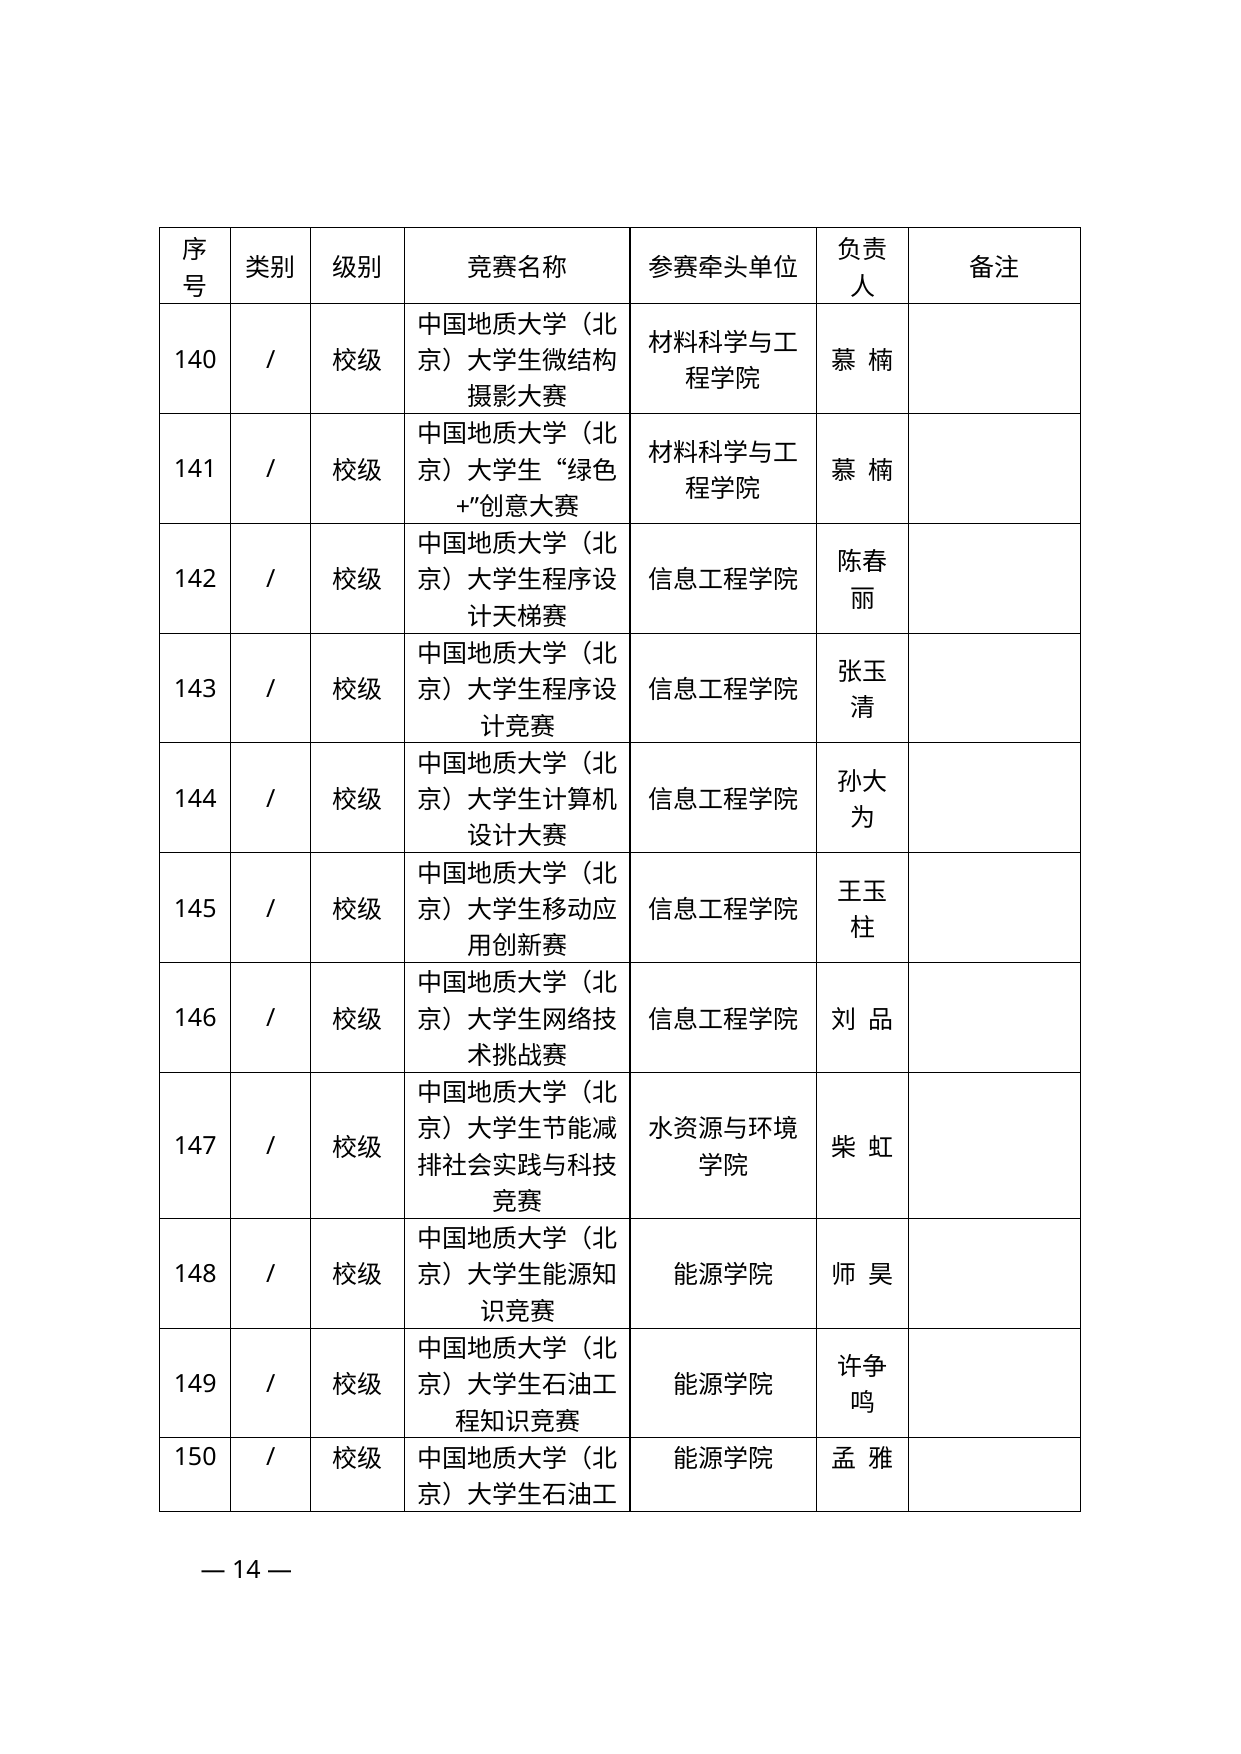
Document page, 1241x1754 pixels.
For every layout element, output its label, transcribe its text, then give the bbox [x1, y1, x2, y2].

table_cell / [231, 743, 310, 852]
table_cell 中国地质大学（北京）大学生“绿色+”创意大赛 [405, 414, 629, 523]
table_cell 校级 [311, 963, 404, 1072]
table_cell / [231, 1329, 310, 1437]
table_header 备注 [909, 228, 1080, 303]
table_cell 信息工程学院 [631, 853, 816, 962]
table_cell 校级 [311, 1219, 404, 1327]
table_cell [909, 634, 1080, 742]
table_cell / [231, 304, 310, 413]
table_cell [909, 304, 1080, 413]
table_cell / [231, 414, 310, 523]
table_cell 145 [160, 853, 230, 962]
table_cell 中国地质大学（北京）大学生计算机设计大赛 [405, 743, 629, 852]
table_header 级别 [311, 228, 404, 303]
table_cell 孟 雅 [817, 1438, 908, 1511]
table_cell [909, 1438, 1080, 1511]
table_cell 信息工程学院 [631, 743, 816, 852]
table_cell 校级 [311, 1329, 404, 1437]
table_cell 陈春丽 [817, 524, 908, 632]
table_cell 王玉柱 [817, 853, 908, 962]
table_cell 中国地质大学（北京）大学生网络技术挑战赛 [405, 963, 629, 1072]
table_header 竞赛名称 [405, 228, 629, 303]
table_cell 校级 [311, 1438, 404, 1511]
table_cell 孙大为 [817, 743, 908, 852]
table_cell 142 [160, 524, 230, 632]
table_cell 柴 虹 [817, 1073, 908, 1218]
table_cell / [231, 1438, 310, 1511]
table_cell 材料科学与工程学院 [631, 414, 816, 523]
table_cell 信息工程学院 [631, 963, 816, 1072]
table_cell 中国地质大学（北京）大学生程序设计天梯赛 [405, 524, 629, 632]
table_cell 校级 [311, 414, 404, 523]
table_cell / [231, 1073, 310, 1218]
table_cell 校级 [311, 1073, 404, 1218]
table_cell 校级 [311, 853, 404, 962]
table_cell 信息工程学院 [631, 524, 816, 632]
table_cell 中国地质大学（北京）大学生石油工程知识竞赛 [405, 1329, 629, 1437]
table_cell 能源学院 [631, 1438, 816, 1511]
table_cell 水资源与环境学院 [631, 1073, 816, 1218]
table_cell 信息工程学院 [631, 634, 816, 742]
table_cell 141 [160, 414, 230, 523]
table_cell / [231, 963, 310, 1072]
table_cell 慕 楠 [817, 304, 908, 413]
table_header 负责人 [817, 228, 908, 303]
table_cell 中国地质大学（北京）大学生微结构摄影大赛 [405, 304, 629, 413]
table_cell 刘 品 [817, 963, 908, 1072]
table_cell [909, 963, 1080, 1072]
table_cell 140 [160, 304, 230, 413]
table_cell 校级 [311, 634, 404, 742]
table_header 类别 [231, 228, 310, 303]
table_cell 中国地质大学（北京）大学生能源知识竞赛 [405, 1219, 629, 1327]
table_cell / [231, 524, 310, 632]
table_cell 校级 [311, 743, 404, 852]
table_cell 中国地质大学（北京）大学生程序设计竞赛 [405, 634, 629, 742]
table_cell / [231, 1219, 310, 1327]
table_cell [909, 743, 1080, 852]
table_cell 144 [160, 743, 230, 852]
table_cell [909, 414, 1080, 523]
table_cell 149 [160, 1329, 230, 1437]
table_cell / [231, 853, 310, 962]
table_cell 中国地质大学（北京）大学生节能减排社会实践与科技竞赛 [405, 1073, 629, 1218]
table_cell 150 [160, 1438, 230, 1511]
table_cell 许争鸣 [817, 1329, 908, 1437]
table_cell [909, 1329, 1080, 1437]
table_cell / [231, 634, 310, 742]
table_cell [909, 1219, 1080, 1327]
table_header 序号 [160, 228, 230, 303]
table_cell [909, 524, 1080, 632]
table_cell [909, 853, 1080, 962]
table_cell [909, 1073, 1080, 1218]
table_cell 能源学院 [631, 1219, 816, 1327]
table_cell 148 [160, 1219, 230, 1327]
table_cell 143 [160, 634, 230, 742]
table_cell 能源学院 [631, 1329, 816, 1437]
table_cell 慕 楠 [817, 414, 908, 523]
table_cell 中国地质大学（北京）大学生移动应用创新赛 [405, 853, 629, 962]
table_cell 147 [160, 1073, 230, 1218]
table_cell 师 昊 [817, 1219, 908, 1327]
table_cell 校级 [311, 304, 404, 413]
table_cell 中国地质大学（北京）大学生石油工程设计大赛 [405, 1438, 629, 1511]
table_cell 材料科学与工程学院 [631, 304, 816, 413]
table_cell 校级 [311, 524, 404, 632]
table_header 参赛牵头单位 [631, 228, 816, 303]
table_cell 张玉清 [817, 634, 908, 742]
table_cell 146 [160, 963, 230, 1072]
